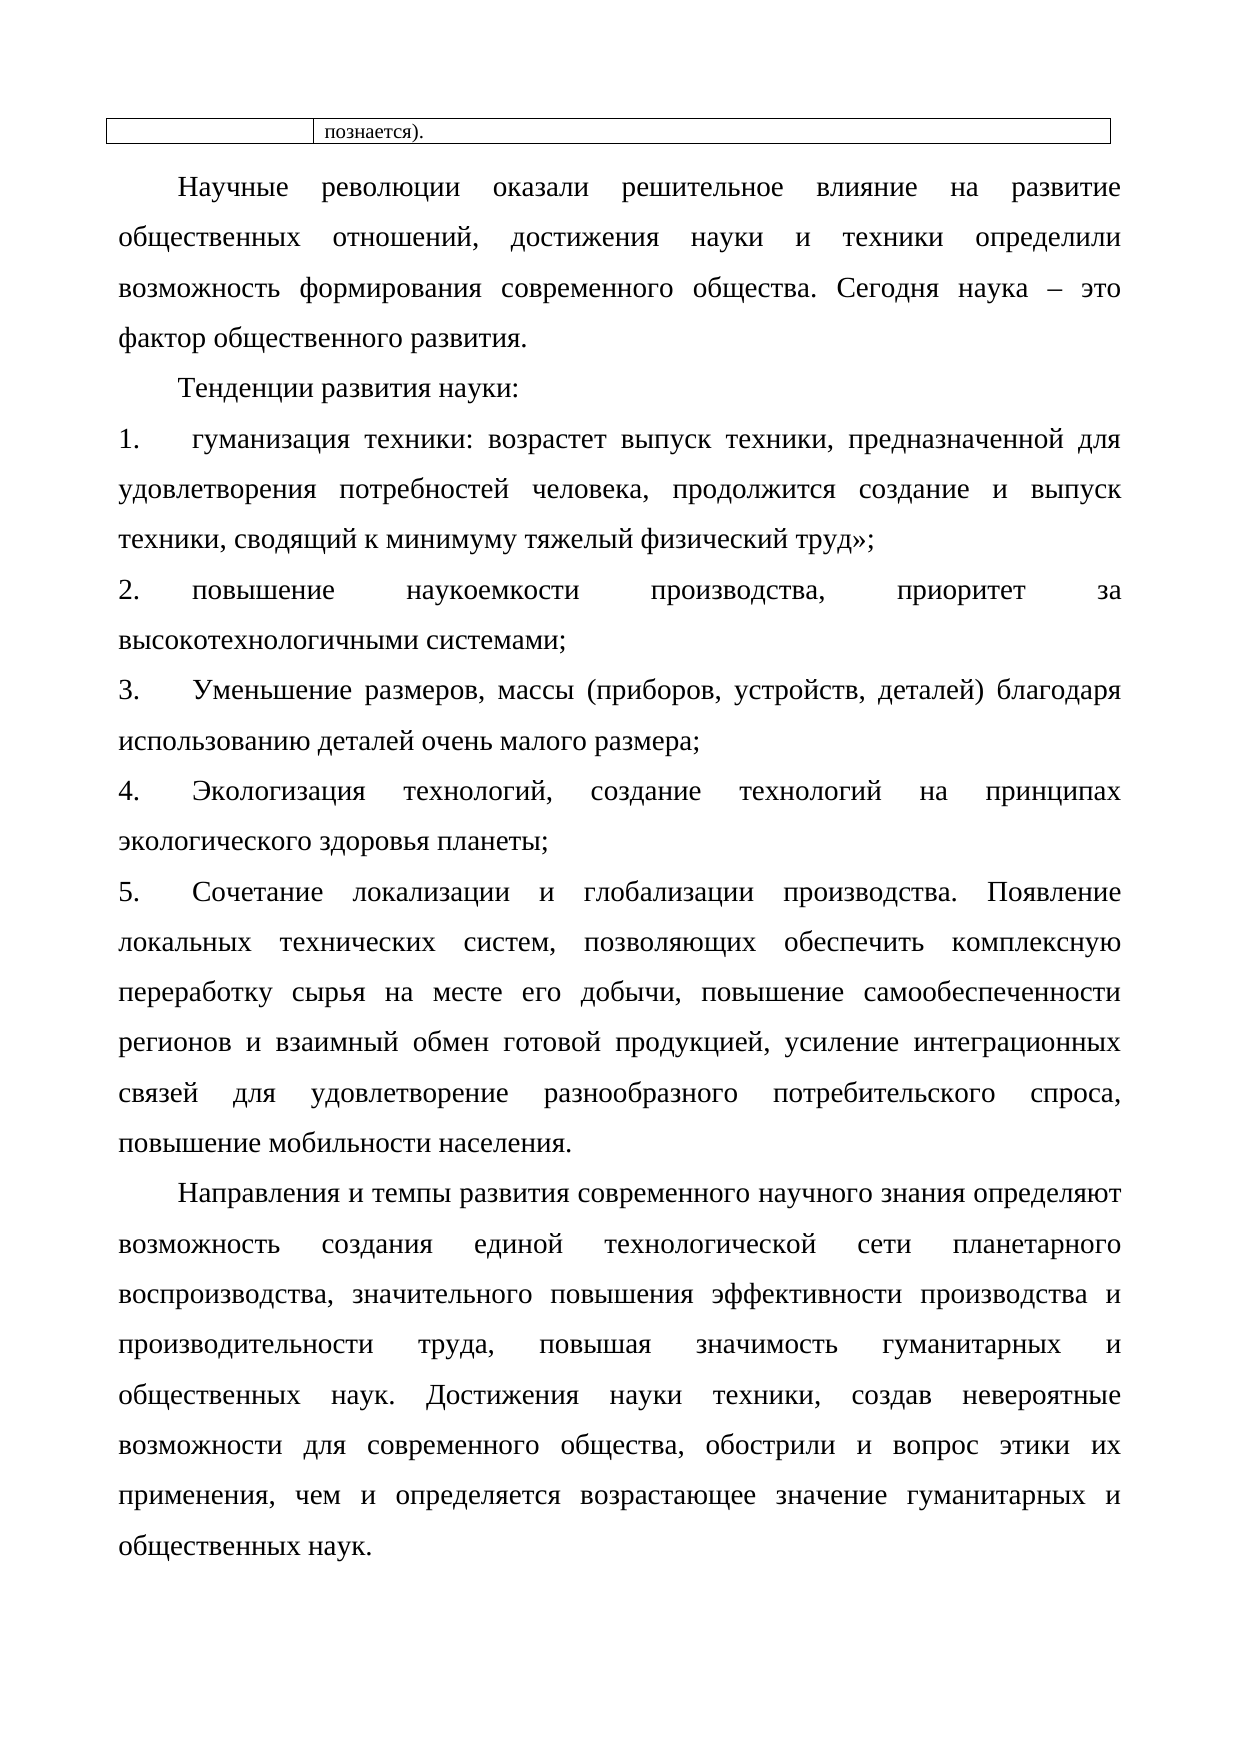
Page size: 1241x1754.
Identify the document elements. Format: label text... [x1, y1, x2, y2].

list гуманизация техники: возрастет выпуск техники, предназначенной для удовлетворения потребностей человека, продолжится создание и выпуск техники, сводящий к минимуму тяжелый физический труд»; [118, 421, 1122, 555]
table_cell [107, 119, 313, 143]
text Тенденции развития науки: [118, 371, 1122, 404]
text Научные революции оказали решительное влияние на развитие общественных отношений, достижения науки и техники определили возможность формирования современного общества. Сегодня наука – это фактор общественного развития. [118, 169, 1122, 354]
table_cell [314, 119, 1110, 143]
text Направления и темпы развития современного научного знания определяют возможность создания единой технологической сети планетарного воспроизводства, значительного повышения эффективности производства и производительности труда, повышая значимость гуманитарных и общественных наук. Достижения науки техники, создав невероятные возможности для современного общества, обострили и вопрос этики их применения, чем и определяется возрастающее значение гуманитарных и общественных наук. [118, 1176, 1122, 1561]
list Сочетание локализации и глобализации производства. Появление локальных технических систем, позволяющих обеспечить комплексную переработку сырья на месте его добычи, повышение самообеспеченности регионов и взаимный обмен готовой продукцией, усиление интеграционных связей для удовлетворение разнообразного потребительского спроса, повышение мобильности населения. [118, 874, 1122, 1159]
list Экологизация технологий, создание технологий на принципах экологического здоровья планеты; [118, 773, 1122, 857]
list повышение наукоемкости производства, приоритет за высокотехнологичными системами; [118, 572, 1122, 656]
list Уменьшение размеров, массы (приборов, устройств, деталей) благодаря использованию деталей очень малого размера; [118, 672, 1122, 756]
